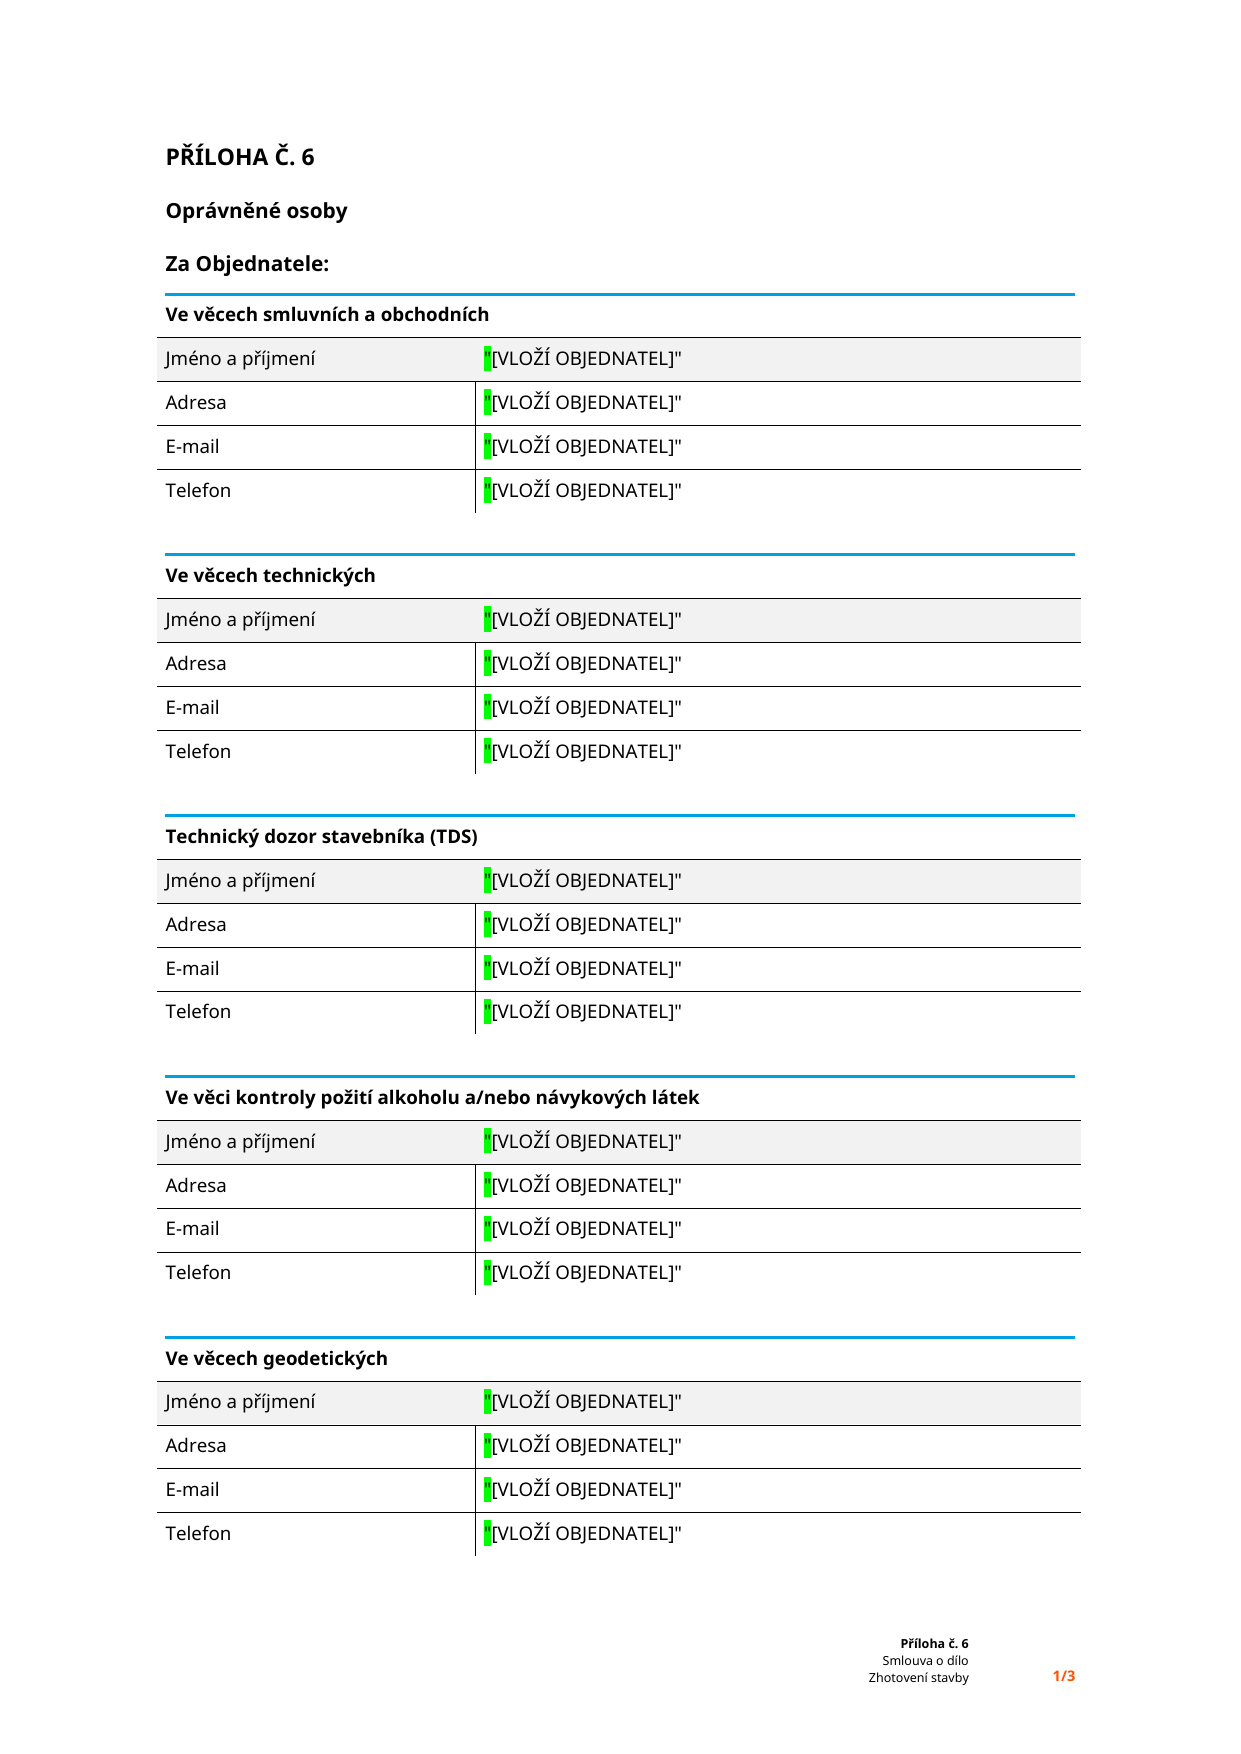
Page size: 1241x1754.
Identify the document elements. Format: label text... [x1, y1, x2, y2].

table_header Jméno a příjmení [157, 1382, 475, 1424]
table_header Jméno a příjmení [157, 599, 475, 642]
table_header Jméno a příjmení [157, 1121, 475, 1164]
table_cell [476, 948, 1081, 991]
table_cell [476, 1209, 1081, 1251]
table_cell [476, 1165, 1081, 1207]
table_cell E-mail [157, 1469, 475, 1512]
table_cell Telefon [157, 1253, 475, 1295]
table_cell [476, 1426, 1081, 1468]
table_cell Adresa [157, 382, 475, 425]
table_cell [476, 1513, 1081, 1556]
text Za Objednatele: [165, 249, 1075, 277]
table_cell Telefon [157, 731, 475, 773]
table_cell E-mail [157, 1209, 475, 1251]
table_cell [476, 1469, 1081, 1512]
table_header Jméno a příjmení [157, 338, 475, 381]
table_cell [476, 1253, 1081, 1295]
table_cell [476, 470, 1081, 513]
table_header [475, 599, 1081, 642]
table_header [475, 860, 1081, 903]
table_cell E-mail [157, 687, 475, 730]
table_header Jméno a příjmení [157, 860, 475, 903]
table_cell [476, 904, 1081, 947]
table_cell [476, 687, 1081, 730]
table_cell [476, 382, 1081, 425]
table_cell Adresa [157, 904, 475, 947]
table_cell Adresa [157, 1426, 475, 1468]
table_cell [476, 426, 1081, 469]
table_cell E-mail [157, 426, 475, 469]
text Ve věcech technických [165, 556, 1075, 588]
table_header [475, 338, 1081, 381]
text Ve věcech geodetických [165, 1339, 1075, 1371]
table_cell Telefon [157, 1513, 475, 1556]
table_cell Adresa [157, 643, 475, 686]
text Technický dozor stavebníka (TDS) [165, 817, 1075, 849]
table_cell [476, 731, 1081, 773]
text Příloha č. 6 [165, 141, 1075, 173]
text Ve věci kontroly požití alkoholu a/nebo návykových látek [165, 1078, 1075, 1110]
table_cell Telefon [157, 992, 475, 1034]
text Ve věcech smluvních a obchodních [165, 296, 1075, 327]
table_cell [476, 992, 1081, 1034]
table_cell [476, 643, 1081, 686]
table_header [475, 1382, 1081, 1424]
table_cell Telefon [157, 470, 475, 513]
table_header [475, 1121, 1081, 1164]
table_cell Adresa [157, 1165, 475, 1207]
text Oprávněné osoby [165, 197, 1075, 225]
table_cell E-mail [157, 948, 475, 991]
